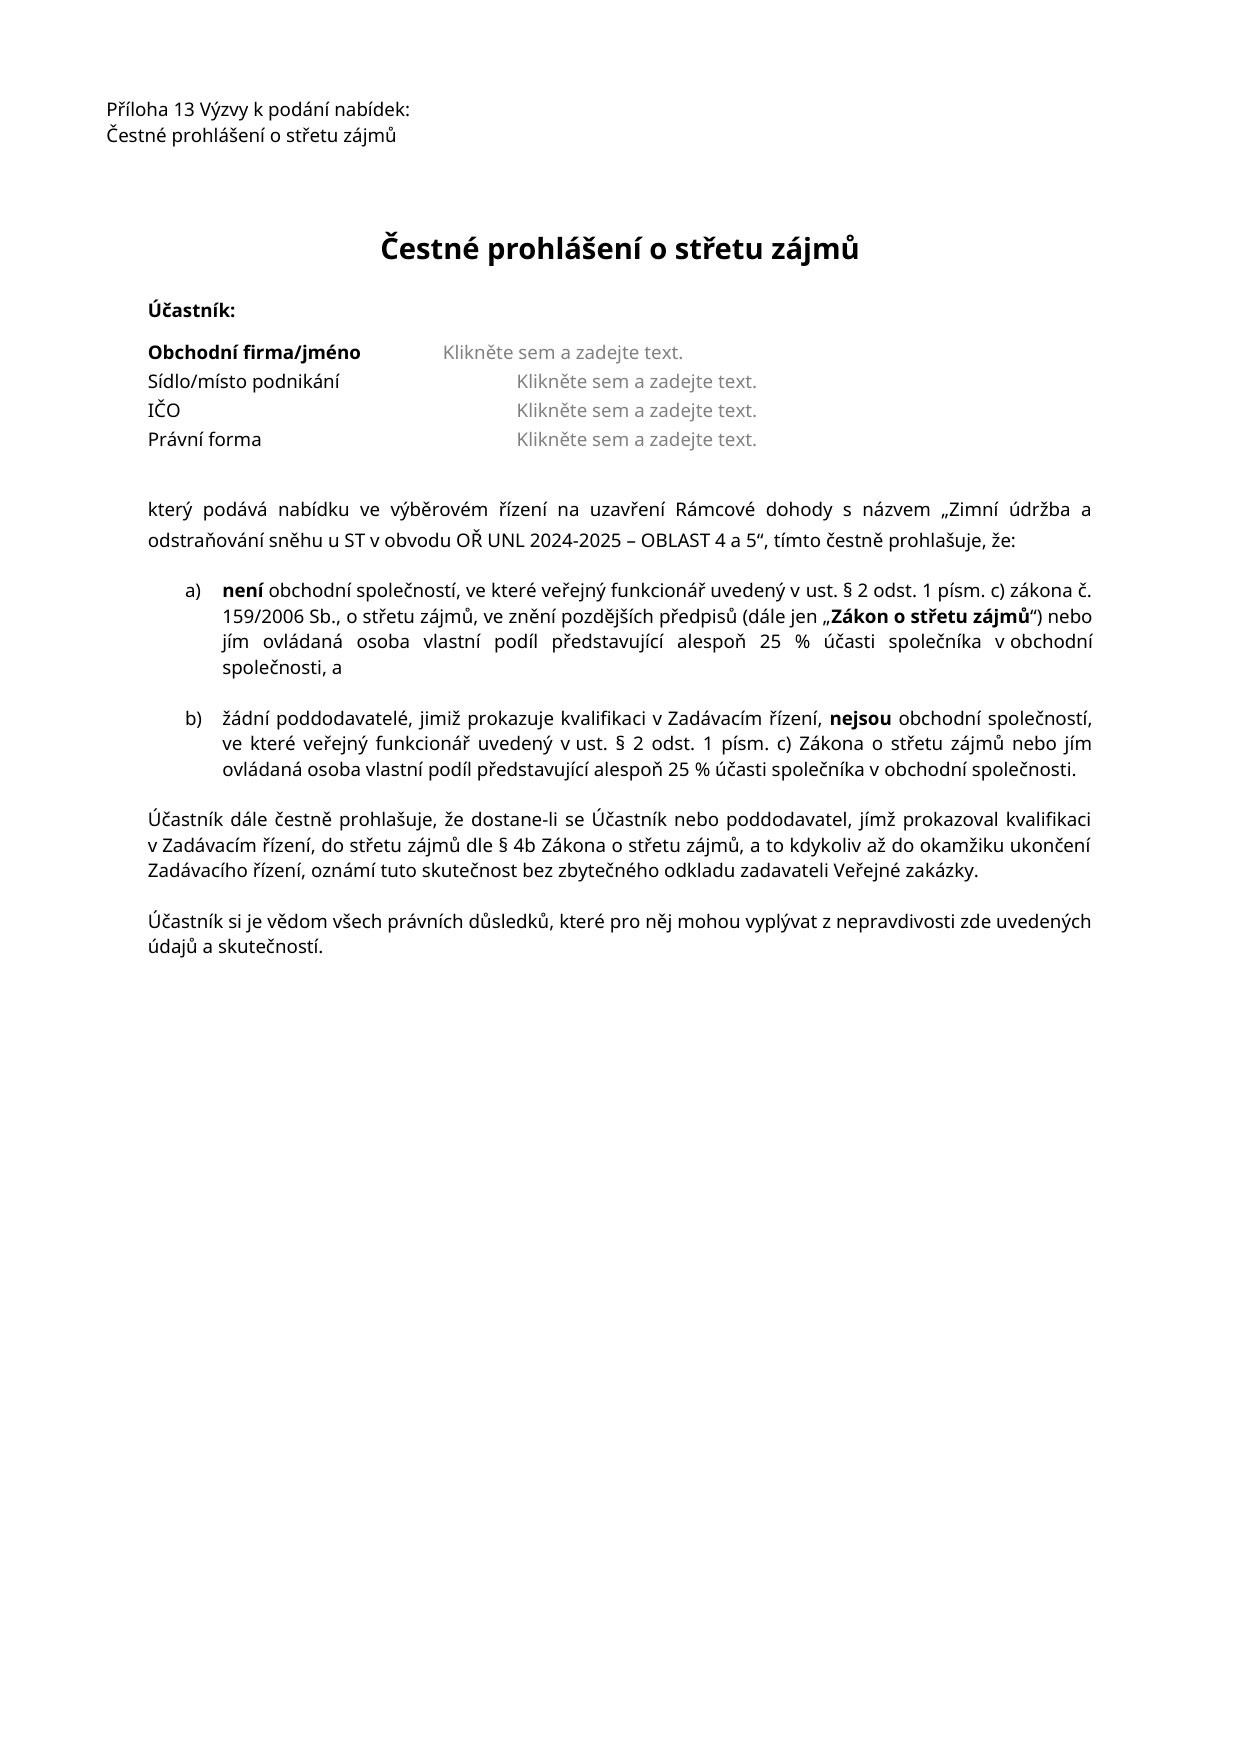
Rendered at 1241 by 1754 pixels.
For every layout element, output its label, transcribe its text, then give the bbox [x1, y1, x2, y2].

list není obchodní společností, ve které veřejný funkcionář uvedený v ust. § 2 odst. 1 písm. c) zákona č. 159/2006 Sb., o střetu zájmů, ve znění pozdějších předpisů (dále jen „Zákon o střetu zájmů“) nebo jím ovládaná osoba vlastní podíl představující alespoň 25 % účasti společníka v obchodní společnosti, a [185, 578, 1093, 680]
text Účastník dále čestně prohlašuje, že dostane-li se Účastník nebo poddodavatel, jímž prokazoval kvalifikaci v Zadávacím řízení, do střetu zájmů dle § 4b Zákona o střetu zájmů, a to kdykoliv až do okamžiku ukončení Zadávacího řízení, oznámí tuto skutečnost bez zbytečného odkladu zadavateli Veřejné zakázky. [148, 806, 1093, 883]
text Účastník si je vědom všech právních důsledků, které pro něj mohou vyplývat z nepravdivosti zde uvedených údajů a skutečností. [148, 908, 1093, 959]
text který podává nabídku ve výběrovém řízení na uzavření Rámcové dohody s názvem „Zimní údržba a odstraňování sněhu u ST v obvodu OŘ UNL 2024-2025 – OBLAST 4 a 5“, tímto čestně prohlašuje, že: [148, 490, 1093, 553]
text Účastník: [148, 293, 1093, 324]
text Sídlo/místo podnikání [148, 365, 1093, 394]
list žádní poddodavatelé, jimiž prokazuje kvalifikaci v Zadávacím řízení, nejsou obchodní společností, ve které veřejný funkcionář uvedený v ust. § 2 odst. 1 písm. c) Zákona o střetu zájmů nebo jím ovládaná osoba vlastní podíl představující alespoň 25 % účasti společníka v obchodní společnosti. [185, 705, 1093, 781]
text Právní forma [148, 423, 1093, 452]
text IČO [148, 394, 1093, 423]
title Čestné prohlášení o střetu zájmů [148, 228, 1093, 268]
text Obchodní firma/jméno [148, 336, 1093, 365]
